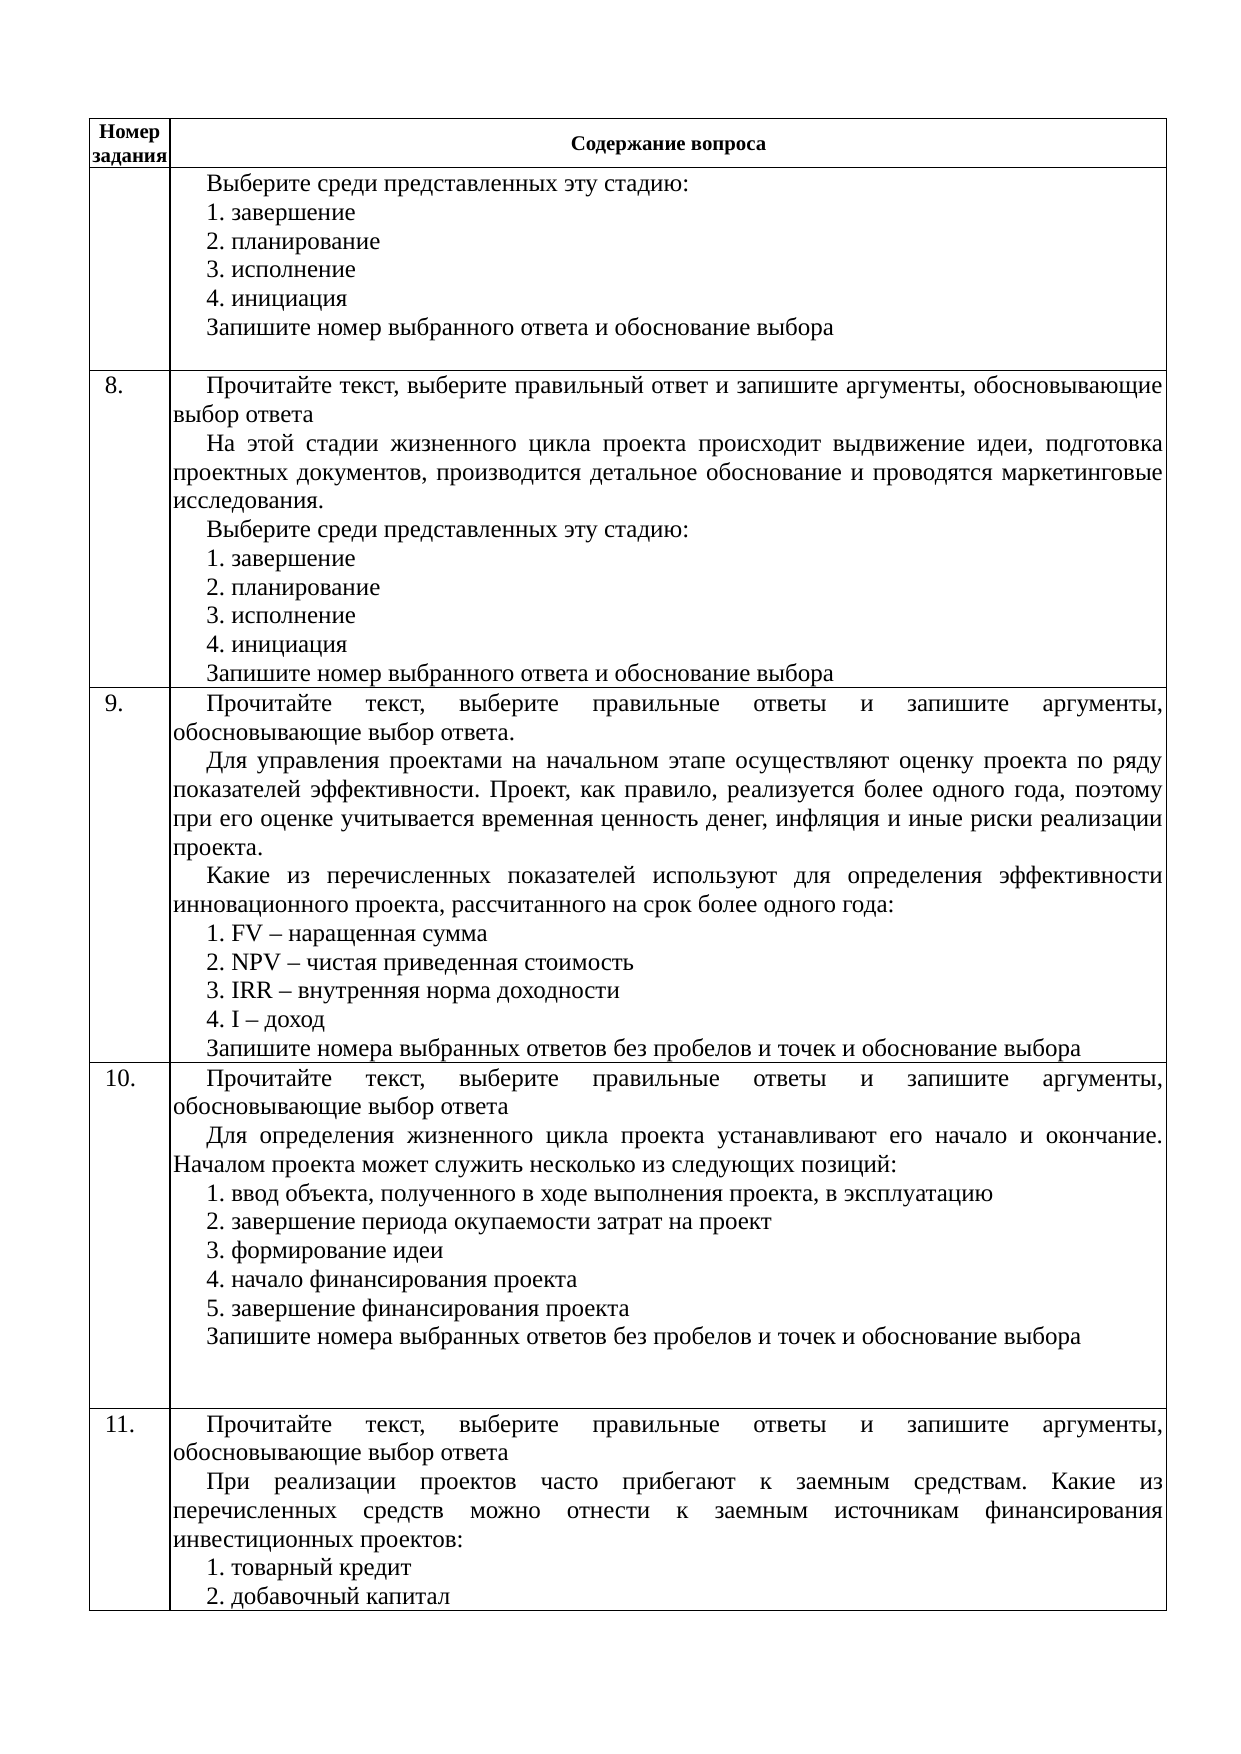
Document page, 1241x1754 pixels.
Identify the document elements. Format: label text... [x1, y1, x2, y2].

table_cell [90, 371, 169, 687]
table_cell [171, 1409, 1166, 1610]
table_header Номер задания [90, 119, 169, 167]
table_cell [171, 168, 1166, 369]
table_header Содержание вопроса [171, 119, 1166, 167]
table_cell [90, 1409, 169, 1610]
table_cell [90, 1063, 169, 1408]
table_cell Прочитайте текст, выберите правильные ответы и запишите аргументы, обосновывающие выбор ответа Для определения жизненного цикла проекта устанавливают его начало и окончание. Началом проекта может служить несколько из следующих позиций: 1. ввод объекта, полученного в ходе выполнения проекта, в эксплуатацию 2. завершение периода окупаемости затрат на проект 3. формирование идеи 4. начало финансирования проекта 5. завершение финансирования проекта Запишите номера выбранных ответов без пробелов и точек и обоснование выбора [171, 1063, 1166, 1408]
table_cell [90, 688, 169, 1062]
table_cell [90, 168, 169, 369]
table_cell Прочитайте текст, выберите правильные ответы и запишите аргументы, обосновывающие выбор ответа. Для управления проектами на начальном этапе осуществляют оценку проекта по ряду показателей эффективности. Проект, как правило, реализуется более одного года, поэтому при его оценке учитывается временная ценность денег, инфляция и иные риски реализации проекта. Какие из перечисленных показателей используют для определения эффективности инновационного проекта, рассчитанного на срок более одного года: 1. FV – наращенная сумма 2. NPV – чистая приведенная стоимость 3. IRR – внутренняя норма доходности 4. I – доход Запишите номера выбранных ответов без пробелов и точек и обоснование выбора [171, 688, 1166, 1062]
table_cell Прочитайте текст, выберите правильный ответ и запишите аргументы, обосновывающие выбор ответа На этой стадии жизненного цикла проекта происходит выдвижение идеи, подготовка проектных документов, производится детальное обоснование и проводятся маркетинговые исследования. Выберите среди представленных эту стадию: 1. завершение 2. планирование 3. исполнение 4. инициация Запишите номер выбранного ответа и обоснование выбора [171, 371, 1166, 687]
